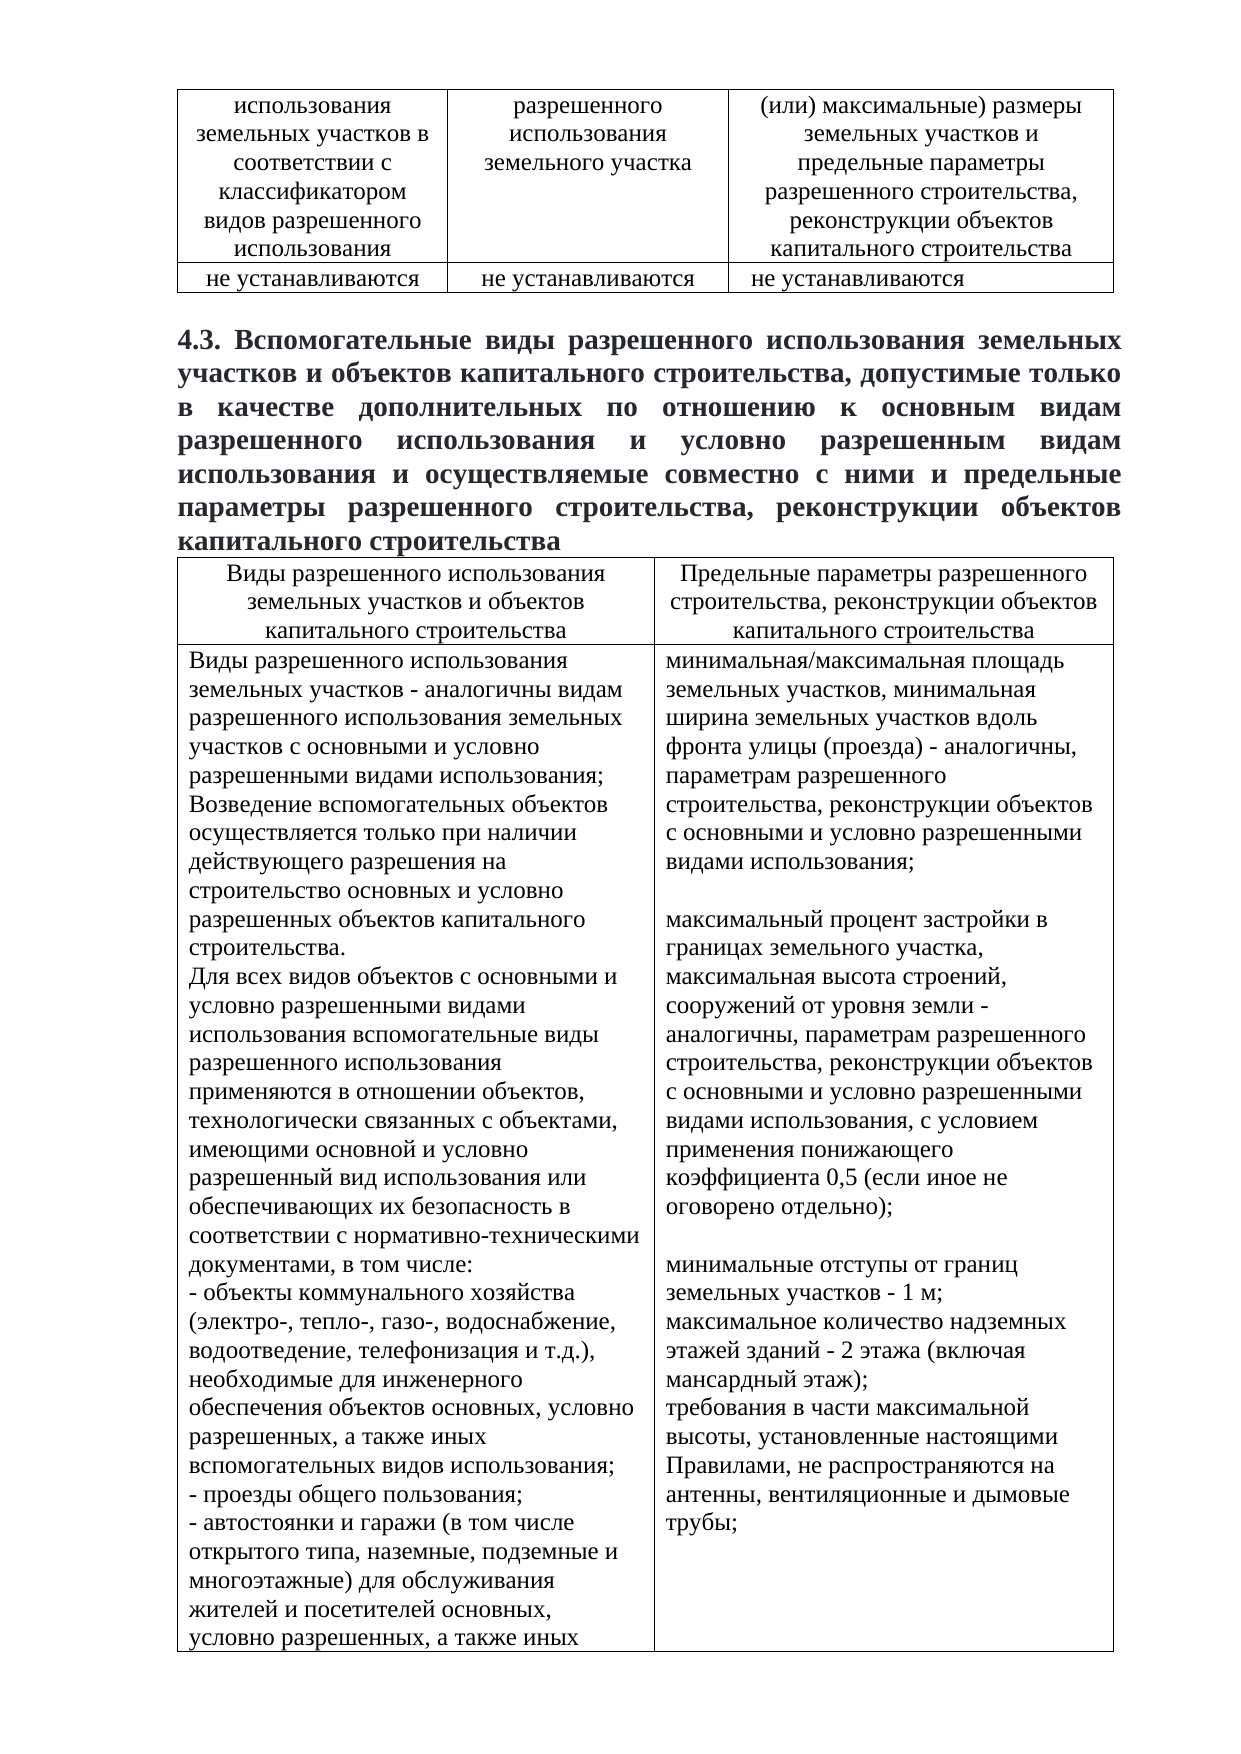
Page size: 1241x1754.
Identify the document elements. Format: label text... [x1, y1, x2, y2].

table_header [729, 90, 1113, 262]
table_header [448, 90, 728, 262]
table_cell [178, 645, 654, 1651]
table_cell не устанавливаются [729, 263, 1113, 292]
table_cell не устанавливаются [178, 263, 447, 292]
text 4.3. Вспомогательные виды разрешенного использования земельных участков и объектов капитального строительства, допустимые только в качестве дополнительных по отношению к основным видам разрешенного использования и условно разрешенным видам использования и осуществляемые совместно с ними и предельные параметры разрешенного строительства, реконструкции объектов капитального строительства [177, 322, 1122, 557]
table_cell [655, 645, 1113, 1651]
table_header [178, 90, 447, 262]
table_header Виды разрешенного использования земельных участков и объектов капитального строительства [178, 558, 654, 644]
table_header Предельные параметры разрешенного строительства, реконструкции объектов капитального строительства [655, 558, 1113, 644]
table_cell не устанавливаются [448, 263, 728, 292]
